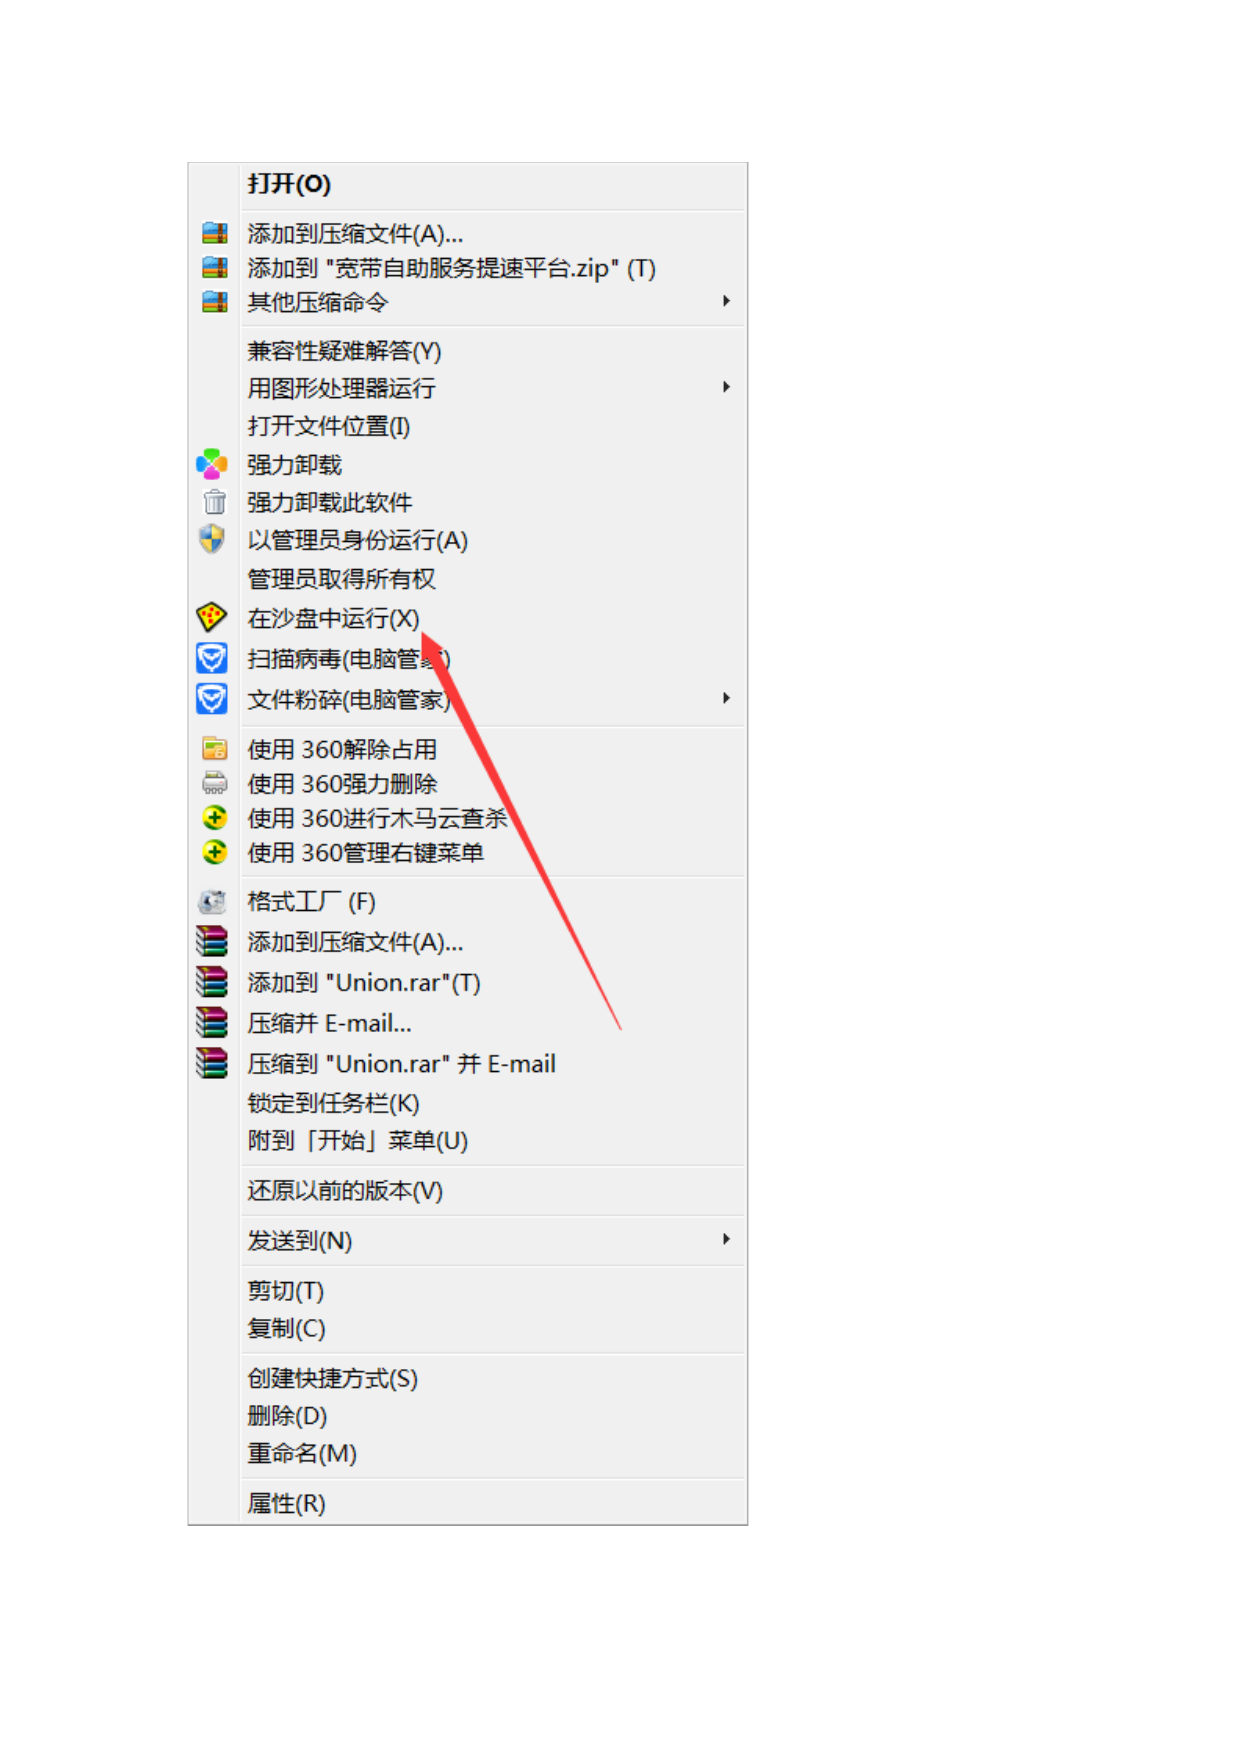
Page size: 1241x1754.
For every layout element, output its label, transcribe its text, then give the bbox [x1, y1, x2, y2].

picture [187, 162, 749, 1526]
